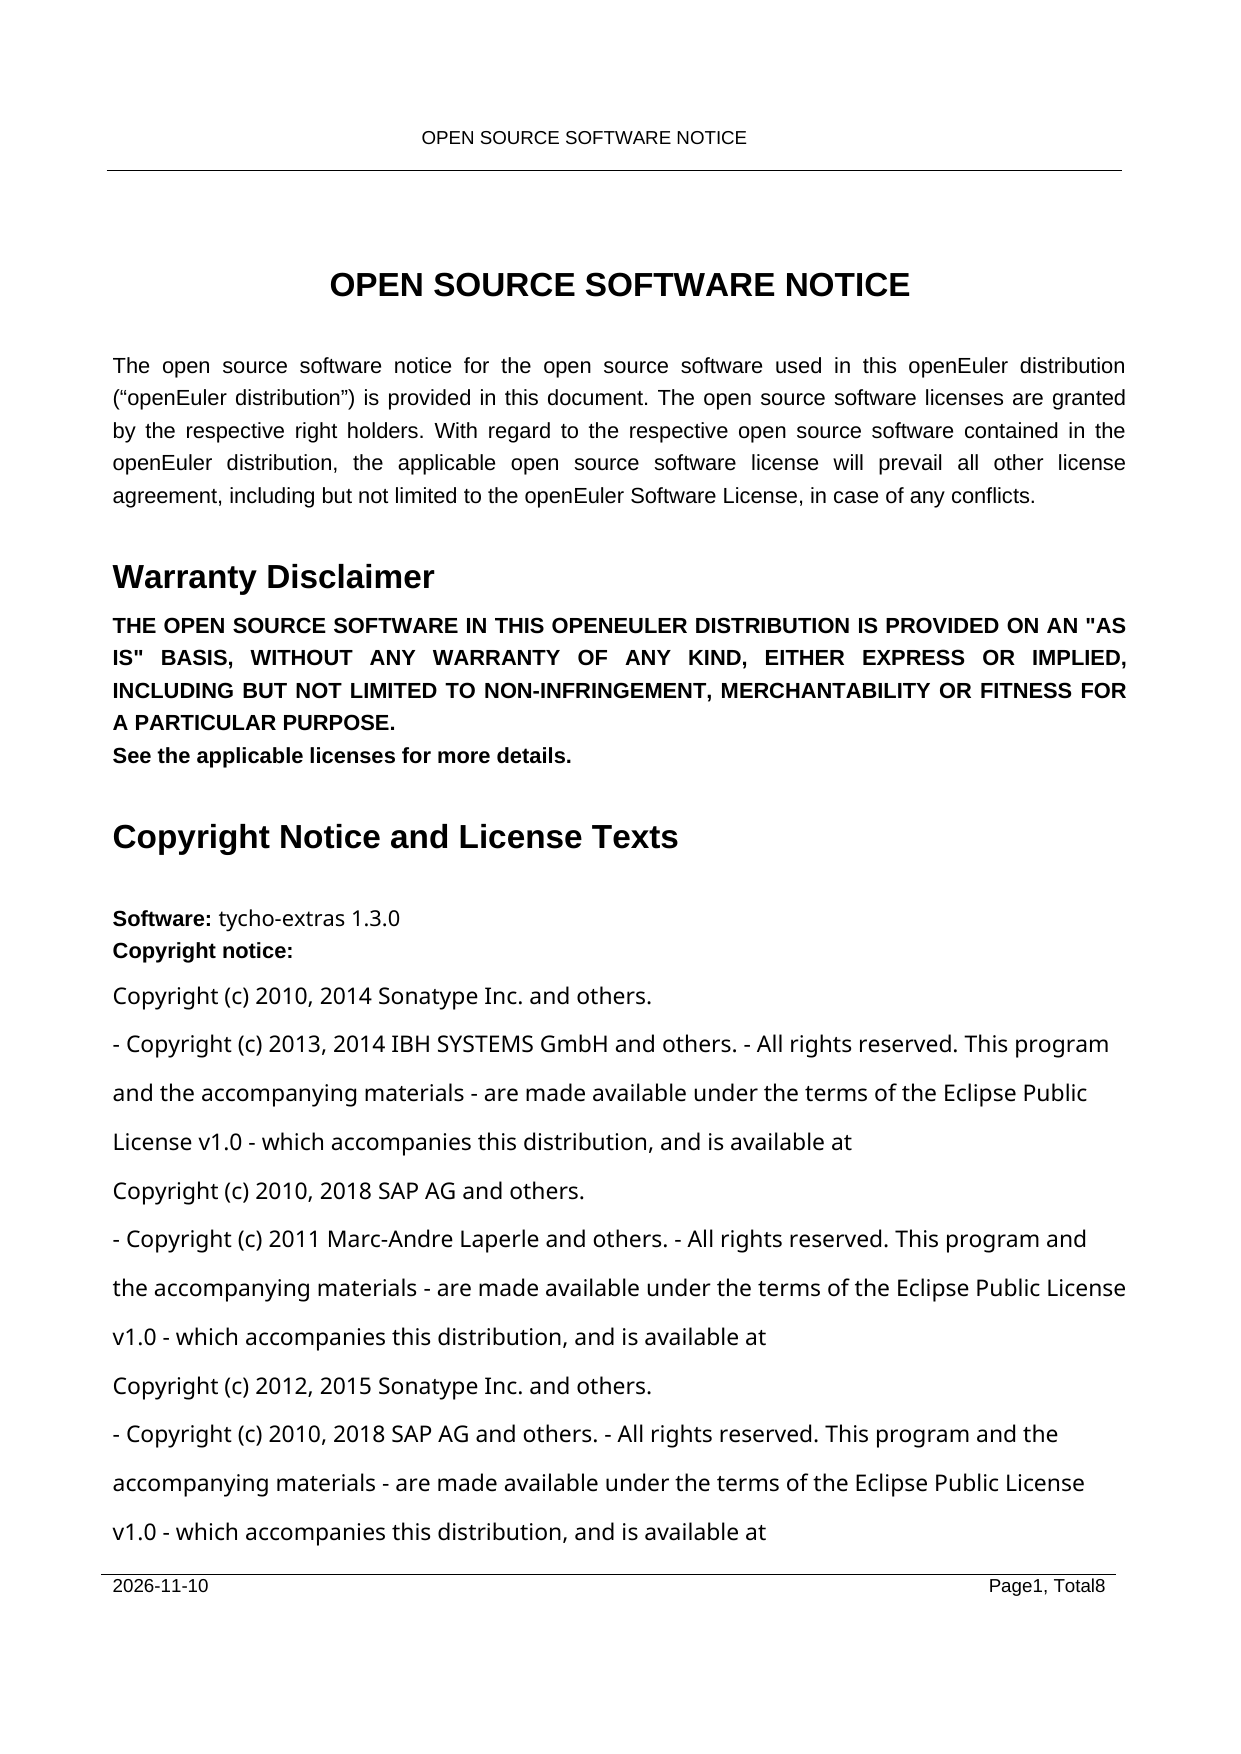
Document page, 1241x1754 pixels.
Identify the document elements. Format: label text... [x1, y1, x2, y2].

text Copyright Notice and License Texts [112, 804, 1128, 869]
text Warranty Disclaimer [112, 544, 1128, 609]
text Software: tycho-extras 1.3.0 [112, 901, 1128, 934]
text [112, 979, 1128, 1548]
text OPEN SOURCE SOFTWARE NOTICE [112, 251, 1128, 316]
text Copyright notice: [112, 934, 1128, 966]
text THE OPEN SOURCE SOFTWARE IN THIS OPENEULER DISTRIBUTION IS PROVIDED ON AN "AS IS" BASIS, WITHOUT ANY WARRANTY OF ANY KIND, EITHER EXPRESS OR IMPLIED, INCLUDING BUT NOT LIMITED TO NON-INFRINGEMENT, MERCHANTABILITY OR FITNESS FOR A PARTICULAR PURPOSE. See the applicable licenses for more details. [112, 609, 1128, 771]
text The open source software notice for the open source software used in this openEuler distribution (“openEuler distribution”) is provided in this document. The open source software licenses are granted by the respective right holders. With regard to the respective open source software contained in the openEuler distribution, the applicable open source software license will prevail all other license agreement, including but not limited to the openEuler Software License, in case of any conflicts. [112, 349, 1128, 511]
